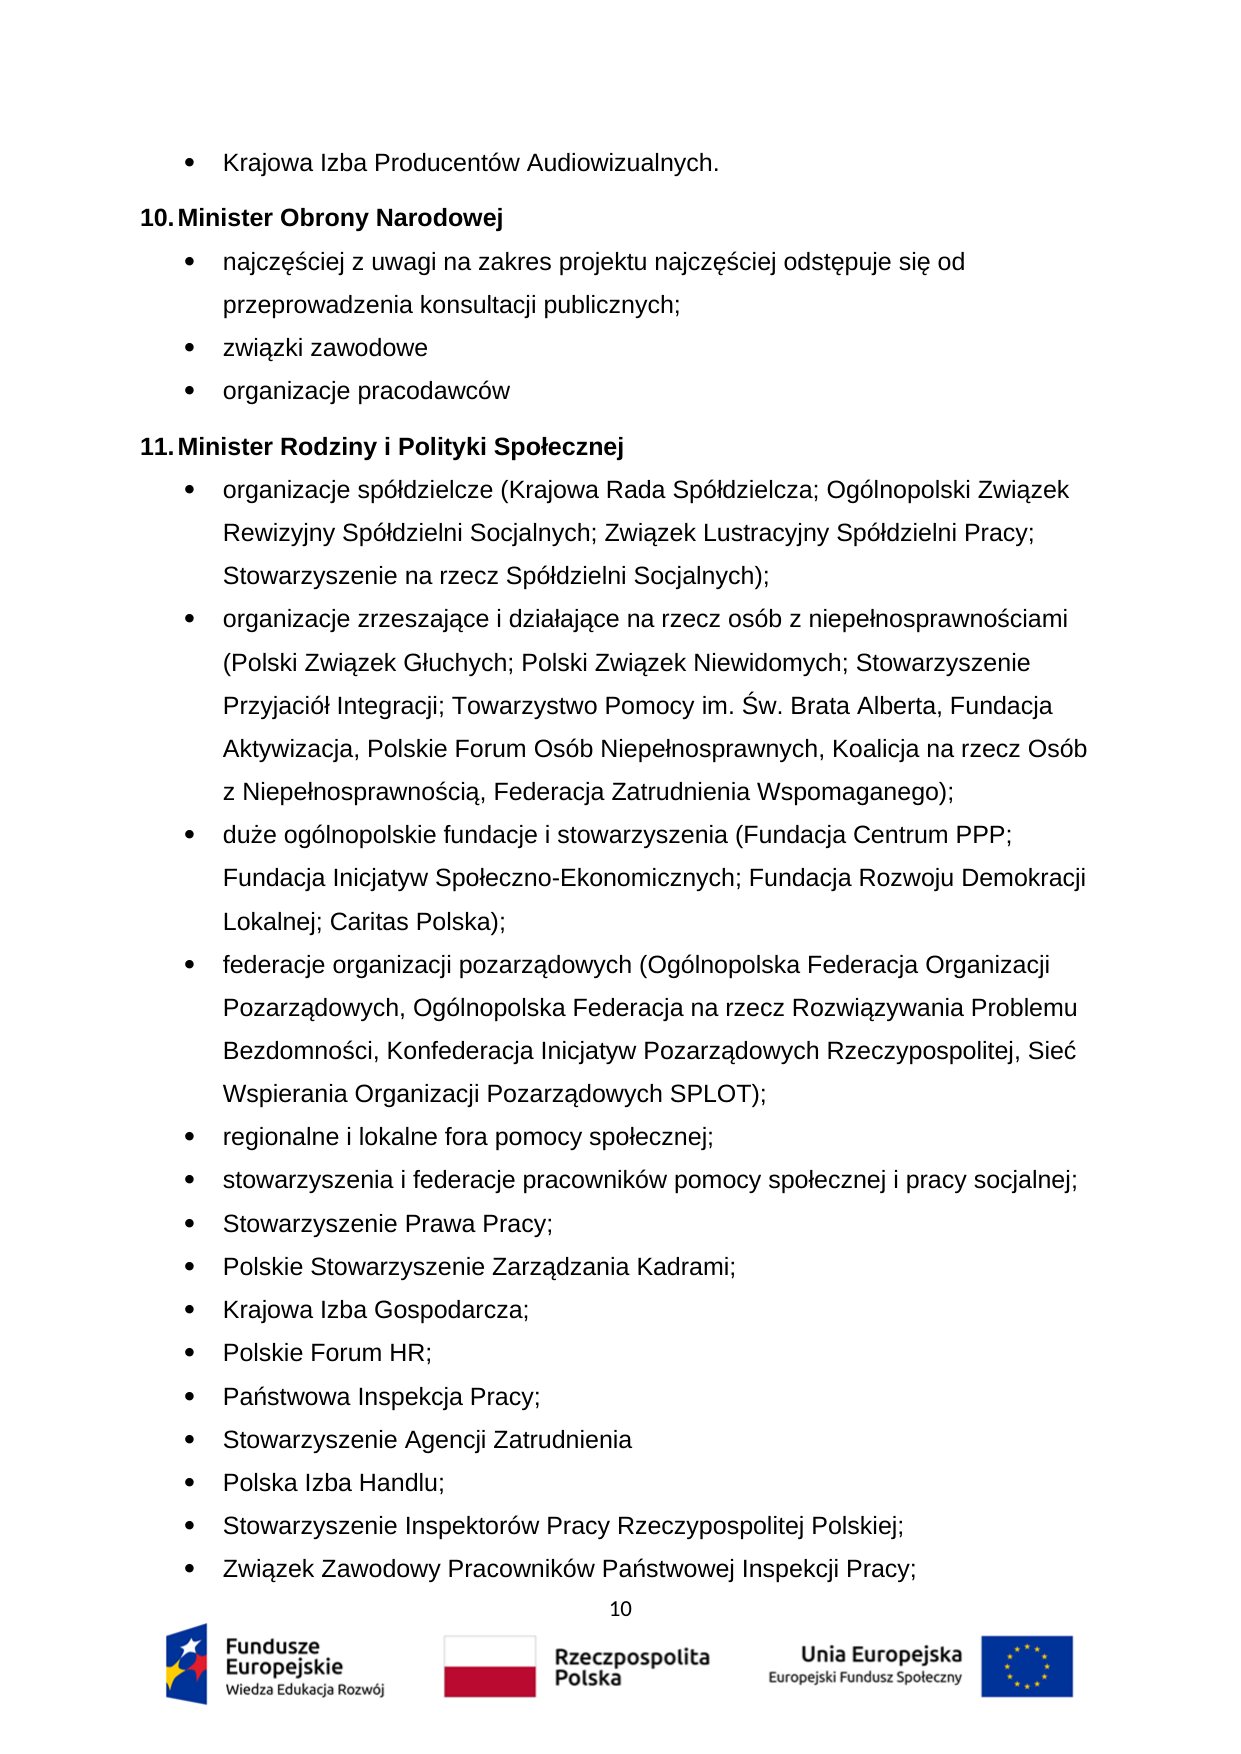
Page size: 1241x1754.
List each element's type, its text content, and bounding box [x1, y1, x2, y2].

picture [146, 1603, 1093, 1725]
picture [623, 1603, 629, 1615]
list Stowarzyszenie Prawa Pracy; [185, 1209, 1093, 1237]
list Polskie Stowarzyszenie Zarządzania Kadrami; [185, 1252, 1093, 1281]
subtitle Minister Obrony Narodowej [140, 203, 1093, 232]
list regionalne i lokalne fora pomocy społecznej; [185, 1122, 1093, 1151]
list związki zawodowe [185, 333, 1093, 362]
list stowarzyszenia i federacje pracowników pomocy społecznej i pracy socjalnej; [185, 1165, 1093, 1194]
list Państwowa Inspekcja Pracy; [185, 1382, 1093, 1410]
list federacje organizacji pozarządowych (Ogólnopolska Federacja Organizacji Pozarządowych, Ogólnopolska Federacja na rzecz Rozwiązywania Problemu Bezdomności, Konfederacja Inicjatyw Pozarządowych Rzeczypospolitej, Sieć Wspierania Organizacji Pozarządowych SPLOT); [185, 949, 1093, 1108]
list Krajowa Izba Producentów Audiowizualnych. [185, 148, 1093, 176]
list duże ogólnopolskie fundacje i stowarzyszenia (Fundacja Centrum PPP; Fundacja Inicjatyw Społeczno-Ekonomicznych; Fundacja Rozwoju Demokracji Lokalnej; Caritas Polska); [185, 820, 1093, 935]
list Związek Zawodowy Pracowników Państwowej Inspekcji Pracy; [185, 1554, 1093, 1583]
list Stowarzyszenie Agencji Zatrudnienia [185, 1425, 1093, 1454]
subtitle Minister Rodziny i Polityki Społecznej [140, 432, 1093, 461]
list najczęściej z uwagi na zakres projektu najczęściej odstępuje się od przeprowadzenia konsultacji publicznych; [185, 246, 1093, 318]
list Krajowa Izba Gospodarcza; [185, 1295, 1093, 1324]
list organizacje spółdzielcze (Krajowa Rada Spółdzielcza; Ogólnopolski Związek Rewizyjny Spółdzielni Socjalnych; Związek Lustracyjny Spółdzielni Pracy; Stowarzyszenie na rzecz Spółdzielni Socjalnych); [185, 475, 1093, 590]
list organizacje pracodawców [185, 376, 1093, 405]
list Polskie Forum HR; [185, 1338, 1093, 1367]
list organizacje zrzeszające i działające na rzecz osób z niepełnosprawnościami (Polski Związek Głuchych; Polski Związek Niewidomych; Stowarzyszenie Przyjaciół Integracji; Towarzystwo Pomocy im. Św. Brata Alberta, Fundacja Aktywizacja, Polskie Forum Osób Niepełnosprawnych, Koalicja na rzecz Osób z Niepełnosprawnością, Federacja Zatrudnienia Wspomaganego); [185, 604, 1093, 806]
list Stowarzyszenie Inspektorów Pracy Rzeczypospolitej Polskiej; [185, 1511, 1093, 1540]
list Polska Izba Handlu; [185, 1468, 1093, 1497]
